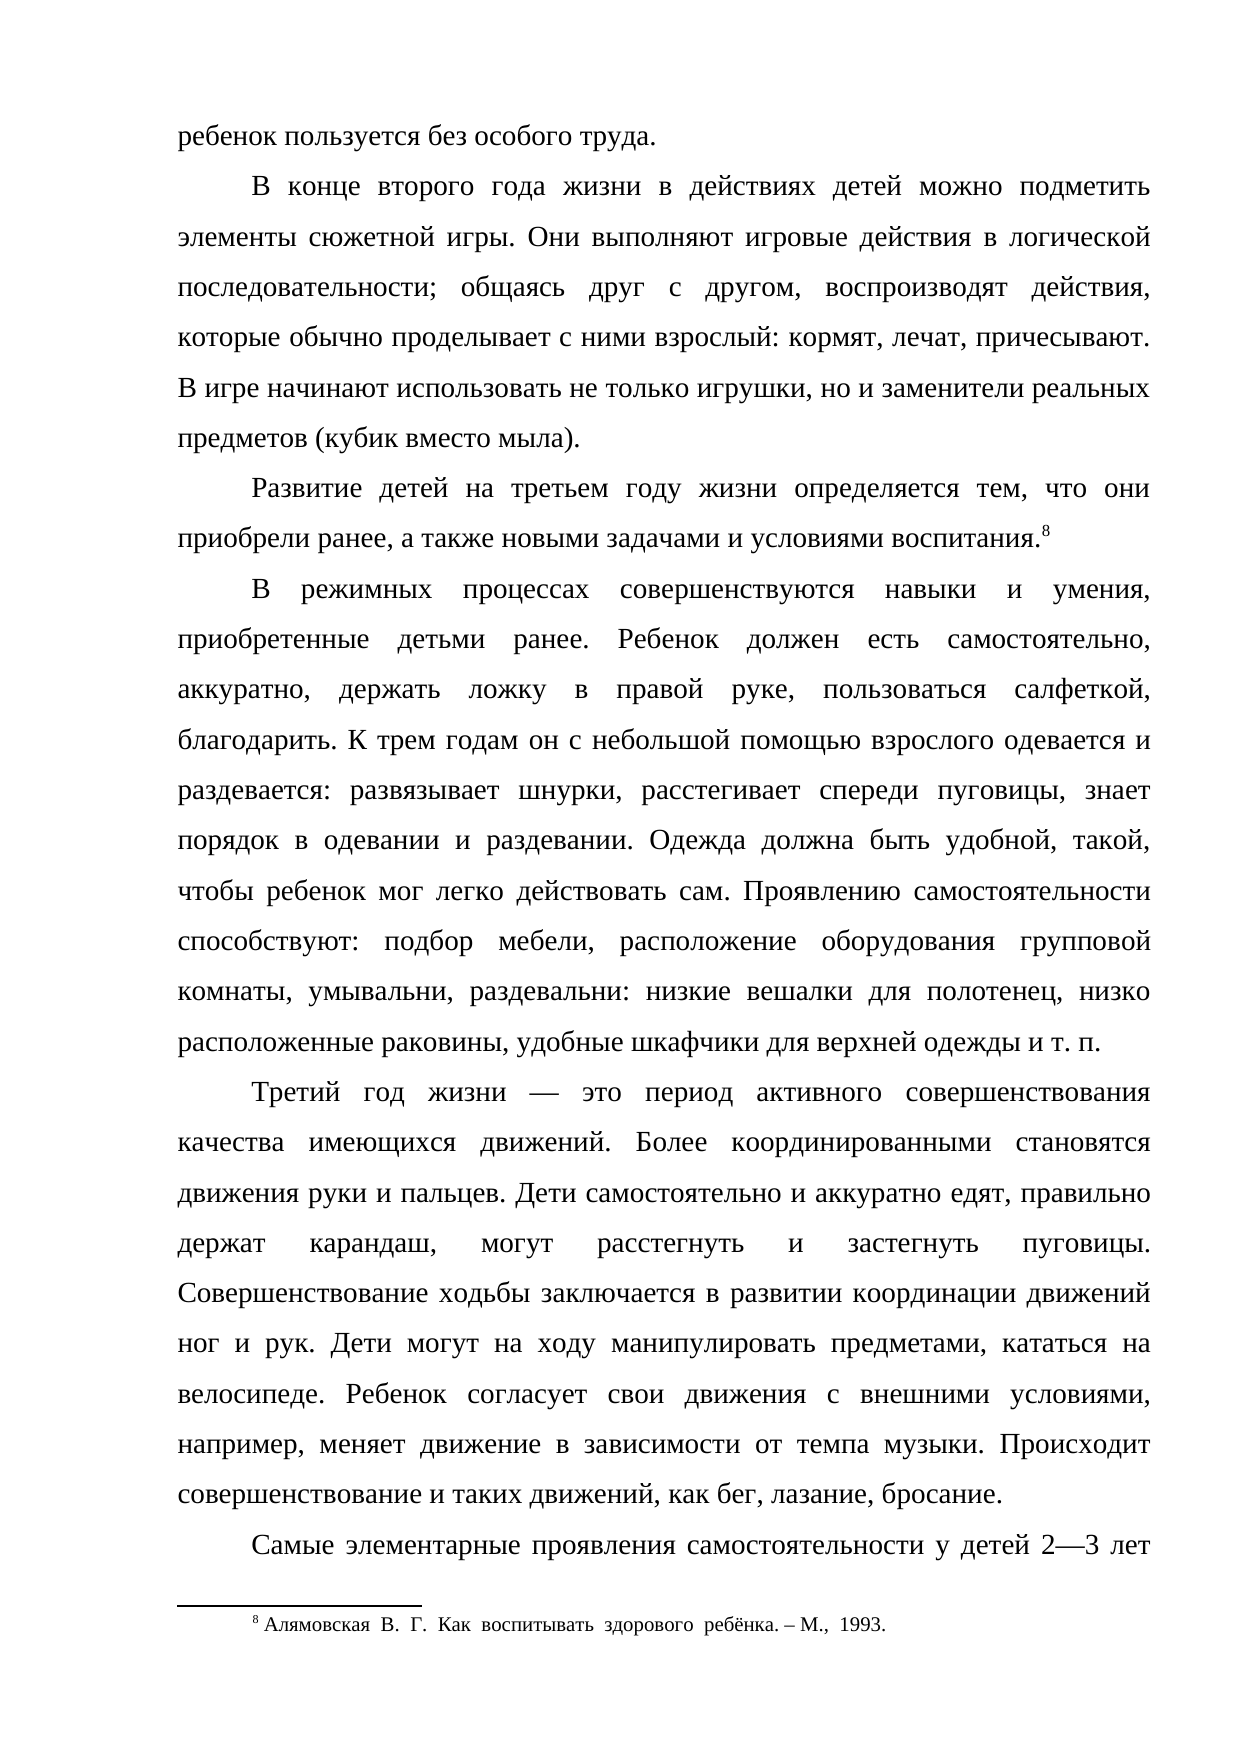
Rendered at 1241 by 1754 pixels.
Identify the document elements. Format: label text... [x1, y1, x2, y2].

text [177, 118, 1152, 152]
text В режимных процессах совершенствуются навыки и умения, приобретенные детьми ранее. Ребенок должен есть самостоятельно, аккуратно, держать ложку в правой руке, пользоваться салфеткой, благодарить. К трем годам он с небольшой помощью взрослого одевается и раздевается: развязывает шнурки, расстегивает спереди пуговицы, знает порядок в одевании и раздевании. Одежда должна быть удобной, такой, чтобы ребенок мог легко действовать сам. Проявлению самостоятельности способствуют: подбор мебели, расположение оборудования групповой комнаты, умывальни, раздевальни: низкие вешалки для полотенец, низко расположенные раковины, удобные шкафчики для верхней одежды и т. п. [177, 571, 1152, 1057]
text В конце второго года жизни в действиях детей можно подметить элементы сюжетной игры. Они выполняют игровые действия в логической последовательности; общаясь друг с другом, воспроизводят действия, которые обычно проделывает с ними взрослый: кормят, лечат, причесывают. В игре начинают использовать не только игрушки, но и заменители реальных предметов (кубик вместо мыла). [177, 168, 1152, 453]
text Третий год жизни — это период активного совершенствования качества имеющихся движений. Более координированными становятся движения руки и пальцев. Дети самостоятельно и аккуратно едят, правильно держат карандаш, могут расстегнуть и застегнуть пуговицы. Совершенствование ходьбы заключается в развитии координации движений ног и рук. Дети могут на ходу манипулировать предметами, кататься на велосипеде. Ребенок согласует свои движения с внешними условиями, например, меняет движение в зависимости от темпа музыки. Происходит совершенствование и таких движений, как бег, лазание, бросание. [177, 1074, 1152, 1510]
text Развитие детей на третьем году жизни определяется тем, что они приобрели ранее, а также новыми задачами и условиями воспитания. [177, 470, 1152, 554]
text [177, 1527, 1152, 1560]
